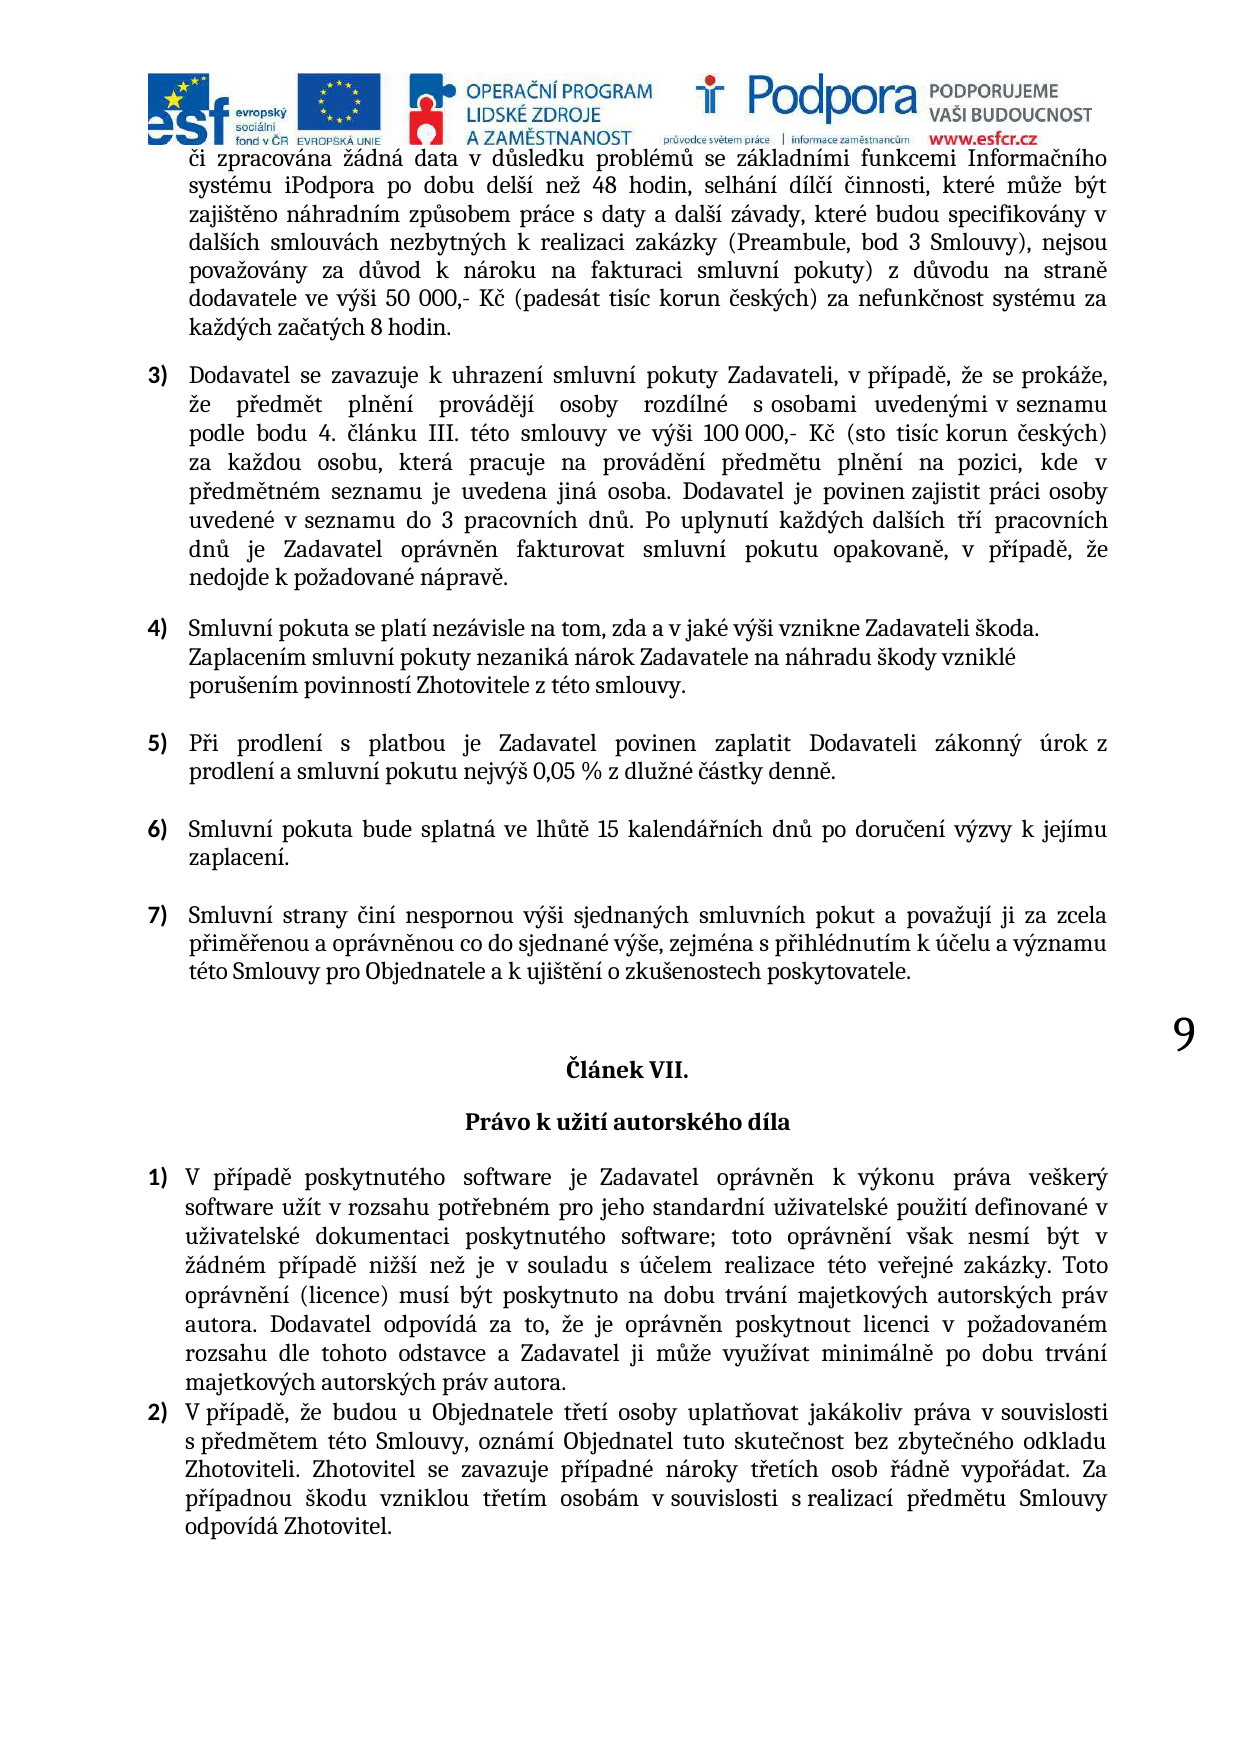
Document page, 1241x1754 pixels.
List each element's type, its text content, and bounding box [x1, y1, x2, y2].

list V případě poskytnutého software je Zadavatel oprávněn k výkonu práva veškerý software užít v rozsahu potřebném pro jeho standardní uživatelské použití definované v uživatelské dokumentaci poskytnutého software; toto oprávnění však nesmí být v žádném případě nižší než je v souladu s účelem realizace této veřejné zakázky. Toto oprávnění (licence) musí být poskytnuto na dobu trvání majetkových autorských práv autora. Dodavatel odpovídá za to, že je oprávněn poskytnout licenci v požadovaném rozsahu dle tohoto odstavce a Zadavatel ji může využívat minimálně po dobu trvání majetkových autorských práv autora. [147, 1162, 1108, 1397]
text porušením povinností Zhotovitele z této smlouvy. [189, 671, 1108, 699]
list V případě, že budou u Objednatele třetí osoby uplatňovat jakákoliv práva v souvislosti s předmětem této Smlouvy, oznámí Objednatel tuto skutečnost bez zbytečného odkladu Zhotoviteli. Zhotovitel se zavazuje případné nároky třetích osob řádně vypořádat. Za případnou škodu vzniklou třetím osobám v souvislosti s realizací předmětu Smlouvy odpovídá Zhotovitel. [147, 1397, 1108, 1541]
subtitle 9 [131, 1008, 1195, 1062]
subtitle Článek VII. [131, 1062, 1123, 1082]
list Při prodlení s platbou je Zadavatel povinen zaplatit Dodavateli zákonný úrok z prodlení a smluvní pokutu nejvýš 0,05 % z dlužné částky denně. [147, 727, 1108, 785]
text Právo k užití autorského díla [453, 1108, 802, 1136]
list Smluvní pokuta bude splatná ve lhůtě 15 kalendářních dnů po doručení výzvy k jejímu zaplacení. [147, 813, 1108, 872]
picture [148, 73, 1092, 144]
list Smluvní strany činí nespornou výši sjednaných smluvních pokut a považují ji za zcela přiměřenou a oprávněnou co do sjednané výše, zejména s přihlédnutím k účelu a významu této Smlouvy pro Objednatele a k ujištění o zkušenostech poskytovatele. [147, 900, 1108, 986]
list Smluvní pokuta se platí nezávisle na tom, zda a v jaké výši vznikne Zadavateli škoda. [147, 613, 1108, 643]
list Dodavatel se zavazuje k uhrazení smluvní pokuty Zadavateli, v případě, že se prokáže, že předmět plnění provádějí osoby rozdílné s osobami uvedenými v seznamu podle bodu 4. článku III. této smlouvy ve výši 100 000,- Kč (sto tisíc korun českých) za každou osobu, která pracuje na provádění předmětu plnění na pozici, kde v předmětném seznamu je uvedena jiná osoba. Dodavatel je povinen zajistit práci osoby uvedené v seznamu do 3 pracovních dnů. Po uplynutí každých dalších tří pracovních dnů je Zadavatel oprávněn fakturovat smluvní pokutu opakovaně, v případě, že nedojde k požadované nápravě. [147, 359, 1108, 592]
text Zaplacením smluvní pokuty nezaniká nárok Zadavatele na náhradu škody vzniklé [189, 643, 1108, 671]
